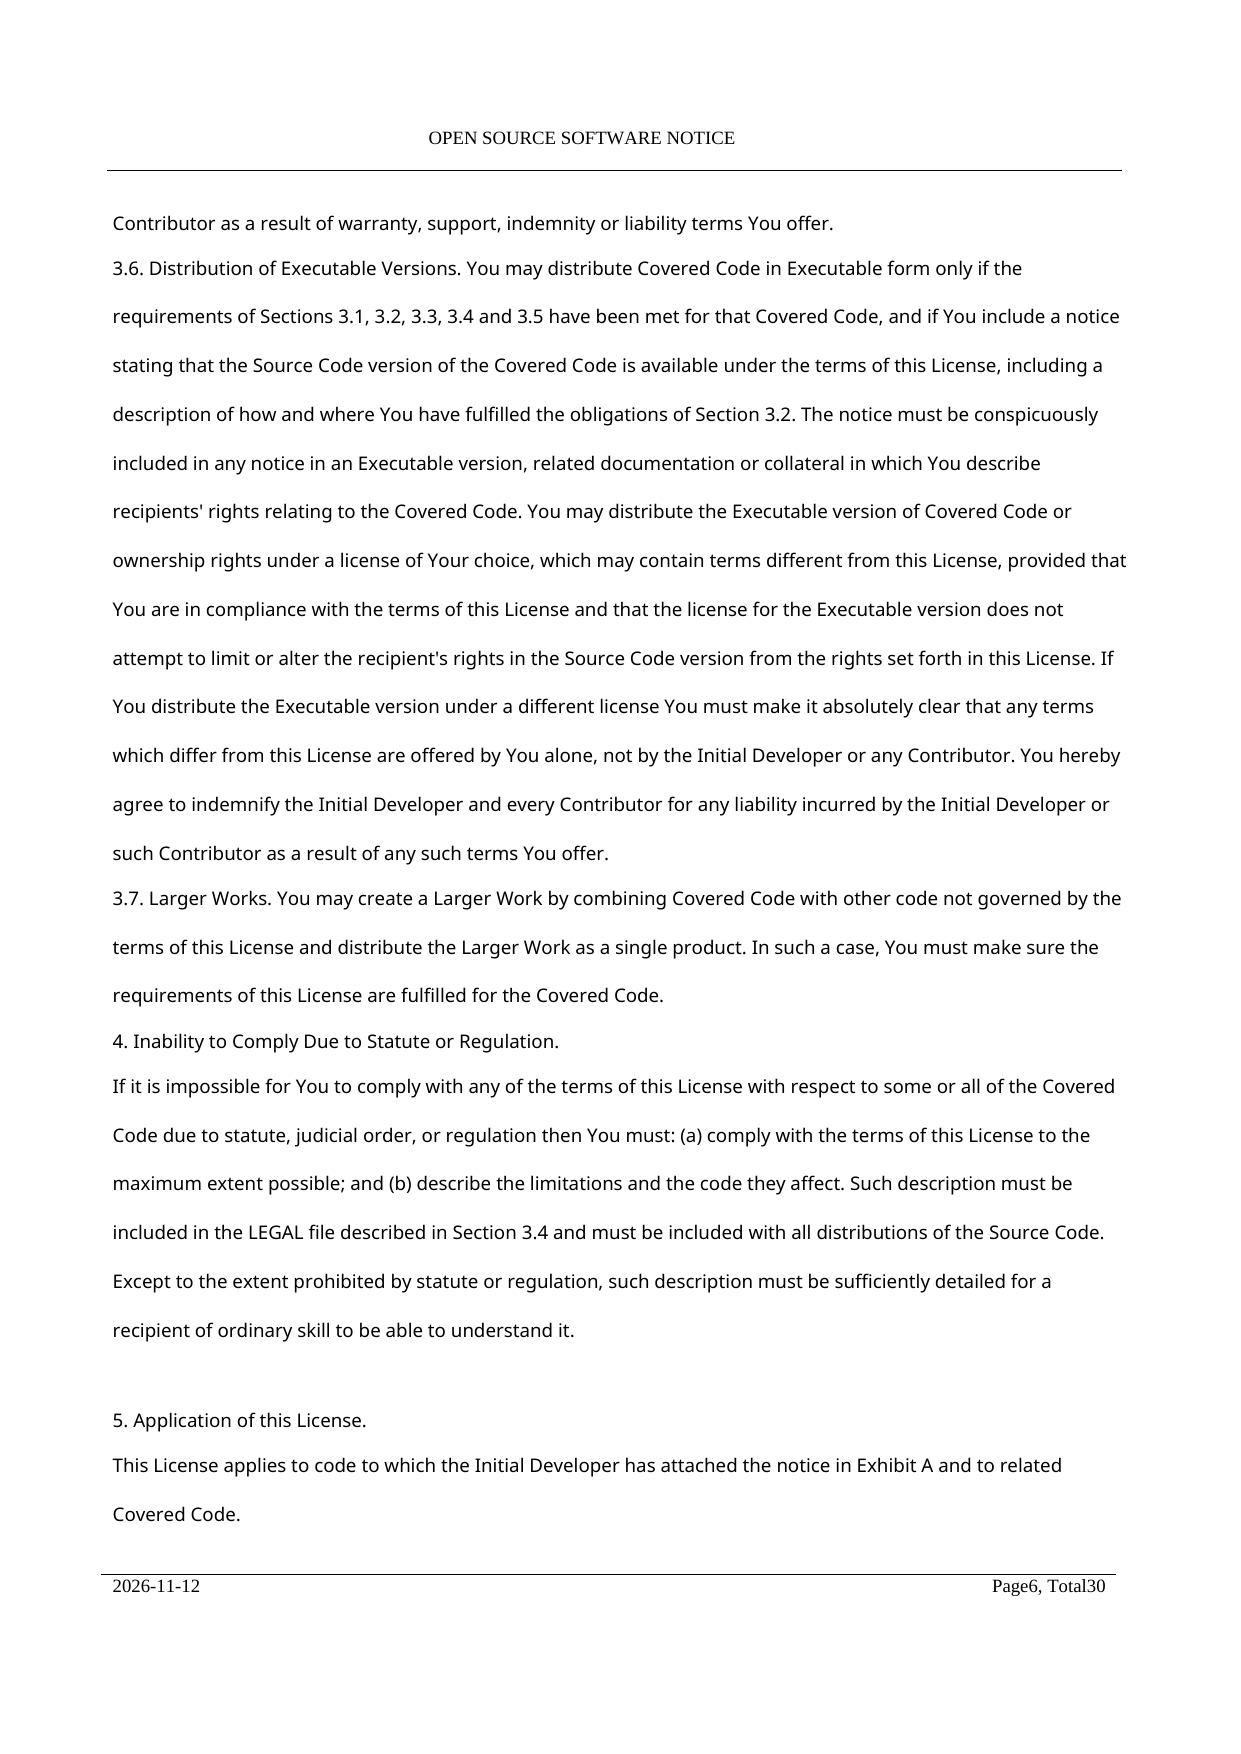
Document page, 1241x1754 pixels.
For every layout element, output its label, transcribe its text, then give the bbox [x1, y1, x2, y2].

text If it is impossible for You to comply with any of the terms of this License with respect to some or all of the Covered Code due to statute, judicial order, or regulation then You must: (a) comply with the terms of this License to the maximum extent possible; and (b) describe the limitations and the code they affect. Such description must be included in the LEGAL file described in Section 3.4 and must be included with all distributions of the Source Code. Except to the extent prohibited by statute or regulation, such description must be sufficiently detailed for a recipient of ordinary skill to be able to understand it. [112, 1070, 1128, 1346]
text 3.6. Distribution of Executable Versions. You may distribute Covered Code in Executable form only if the requirements of Sections 3.1, 3.2, 3.3, 3.4 and 3.5 have been met for that Covered Code, and if You include a notice stating that the Source Code version of the Covered Code is available under the terms of this License, including a description of how and where You have fulfilled the obligations of Section 3.2. The notice must be conspicuously included in any notice in an Executable version, related documentation or collateral in which You describe recipients' rights relating to the Covered Code. You may distribute the Executable version of Covered Code or ownership rights under a license of Your choice, which may contain terms different from this License, provided that You are in compliance with the terms of this License and that the license for the Executable version does not attempt to limit or alter the recipient's rights in the Source Code version from the rights set forth in this License. If You distribute the Executable version under a different license You must make it absolutely clear that any terms which differ from this License are offered by You alone, not by the Initial Developer or any Contributor. You hereby agree to indemnify the Initial Developer and every Contributor for any liability incurred by the Initial Developer or such Contributor as a result of any such terms You offer. [112, 252, 1128, 869]
text 5. Application of this License. [112, 1404, 1128, 1436]
text 4. Inability to Comply Due to Statute or Regulation. [112, 1024, 1128, 1057]
text 3.7. Larger Works. You may create a Larger Work by combining Covered Code with other code not governed by the terms of this License and distribute the Larger Work as a single product. In such a case, You must make sure the requirements of this License are fulfilled for the Covered Code. [112, 882, 1128, 1012]
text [112, 206, 1128, 239]
text This License applies to code to which the Initial Developer has attached the notice in Exhibit A and to related Covered Code. [112, 1449, 1128, 1530]
